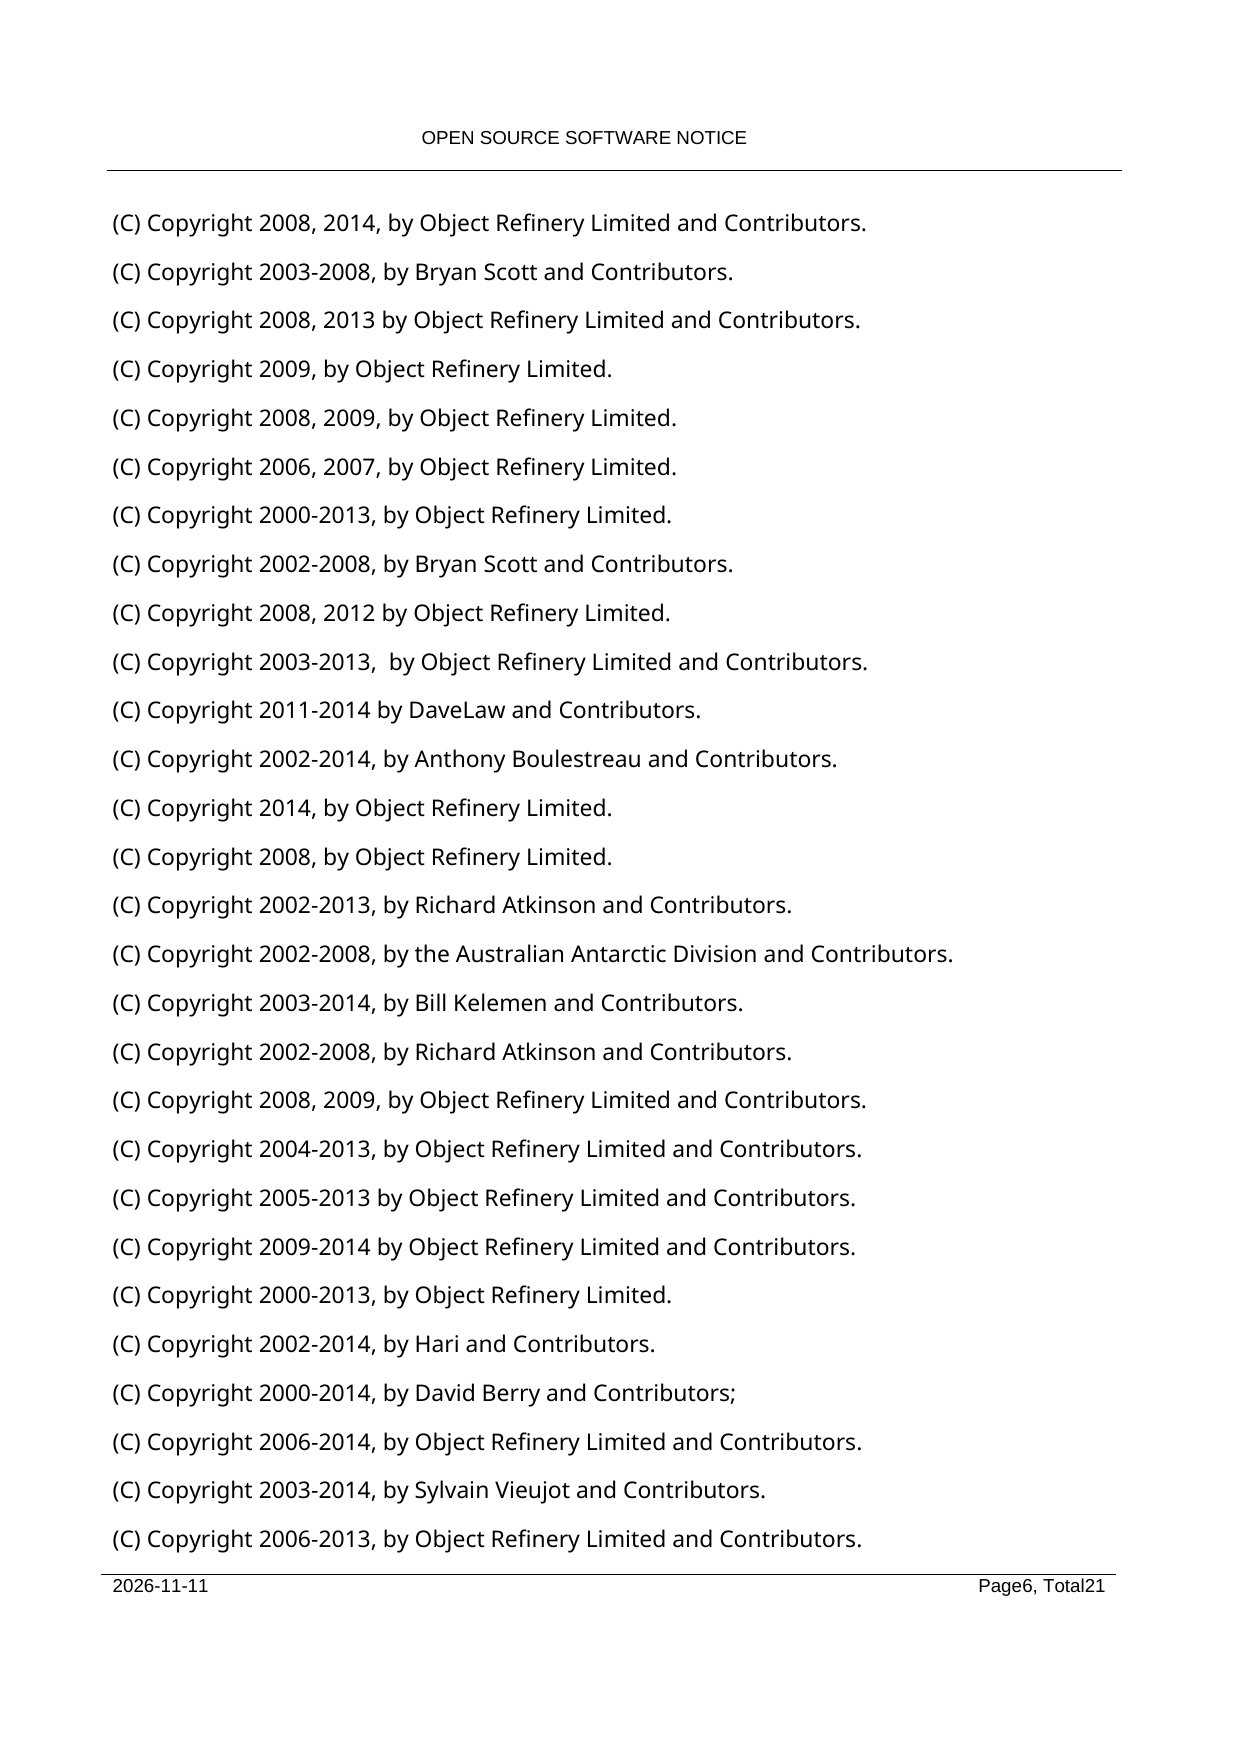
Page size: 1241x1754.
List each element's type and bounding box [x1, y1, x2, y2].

text [112, 206, 1128, 1555]
